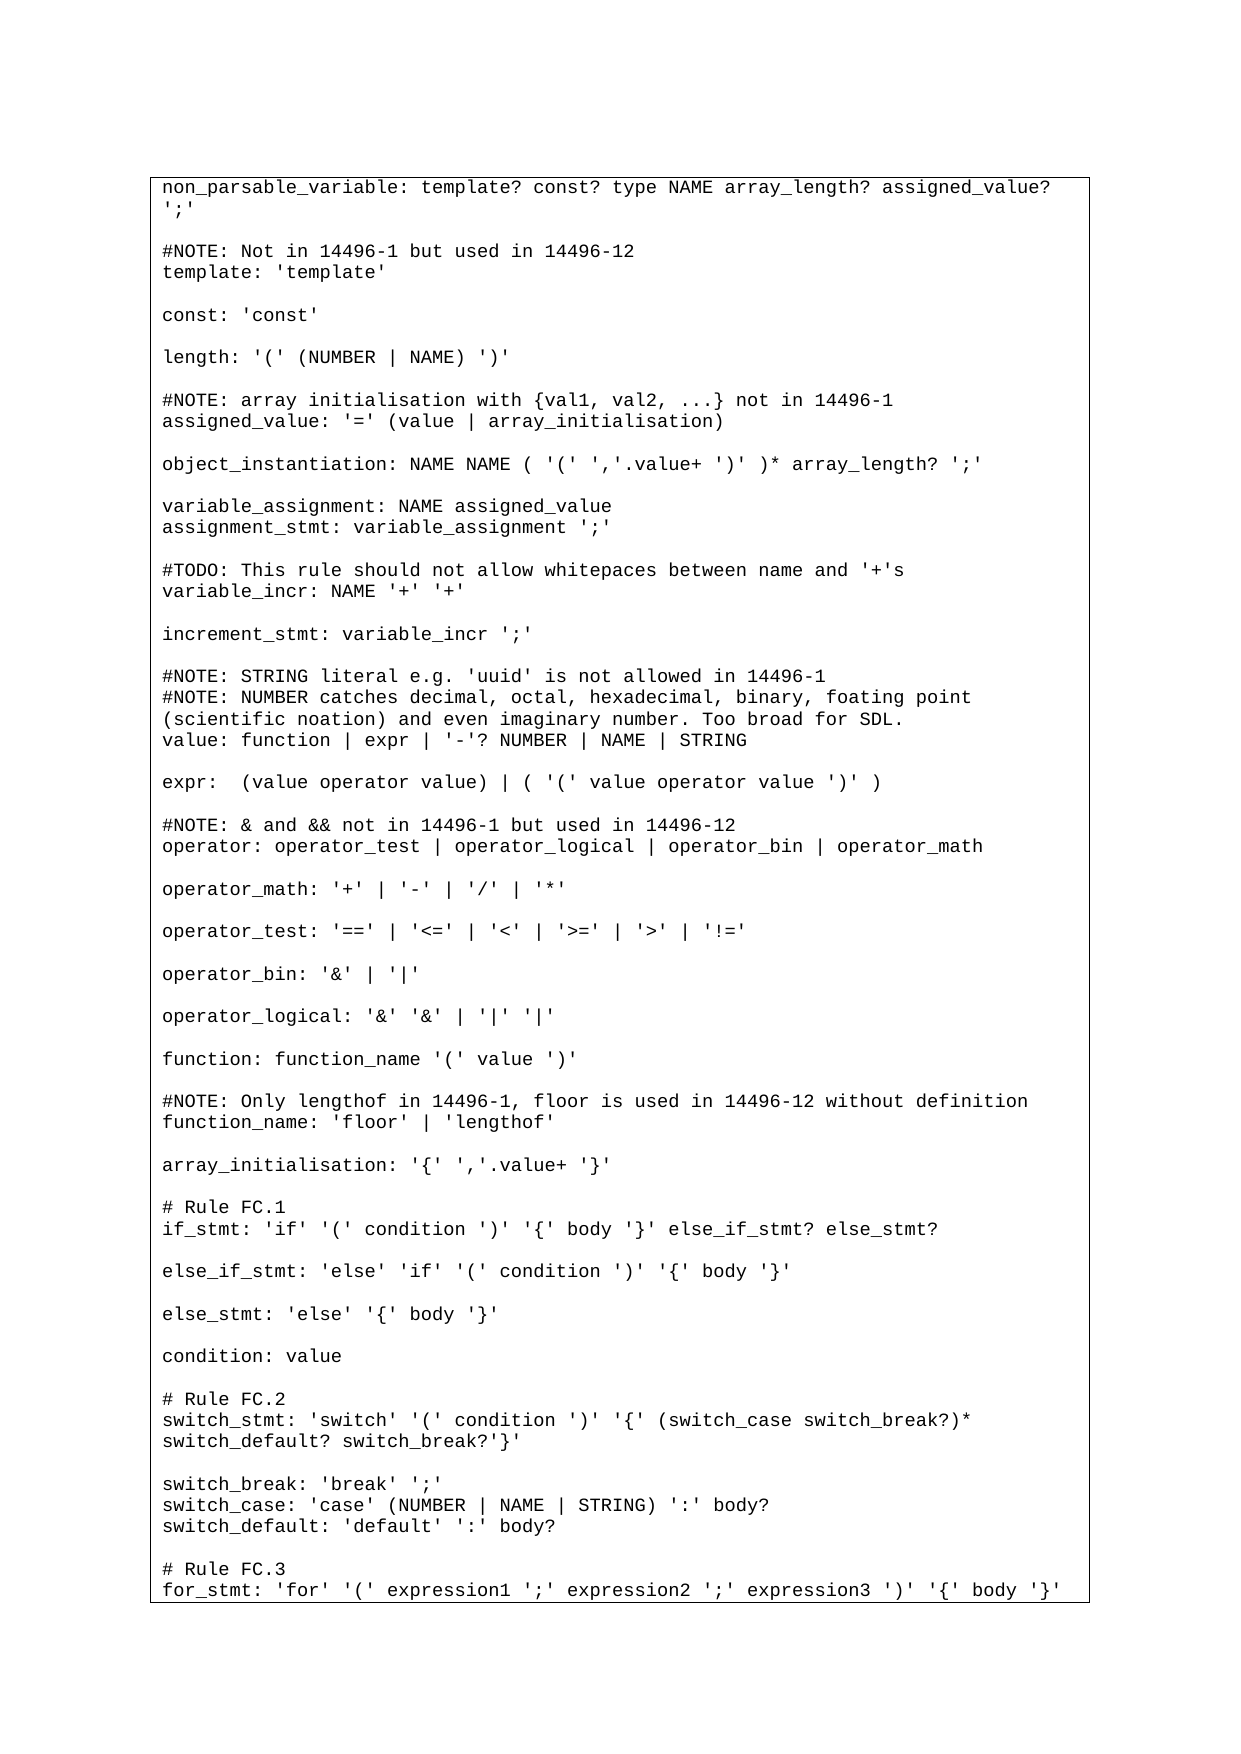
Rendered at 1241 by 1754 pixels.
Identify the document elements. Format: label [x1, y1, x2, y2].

table_header [151, 178, 1089, 1602]
